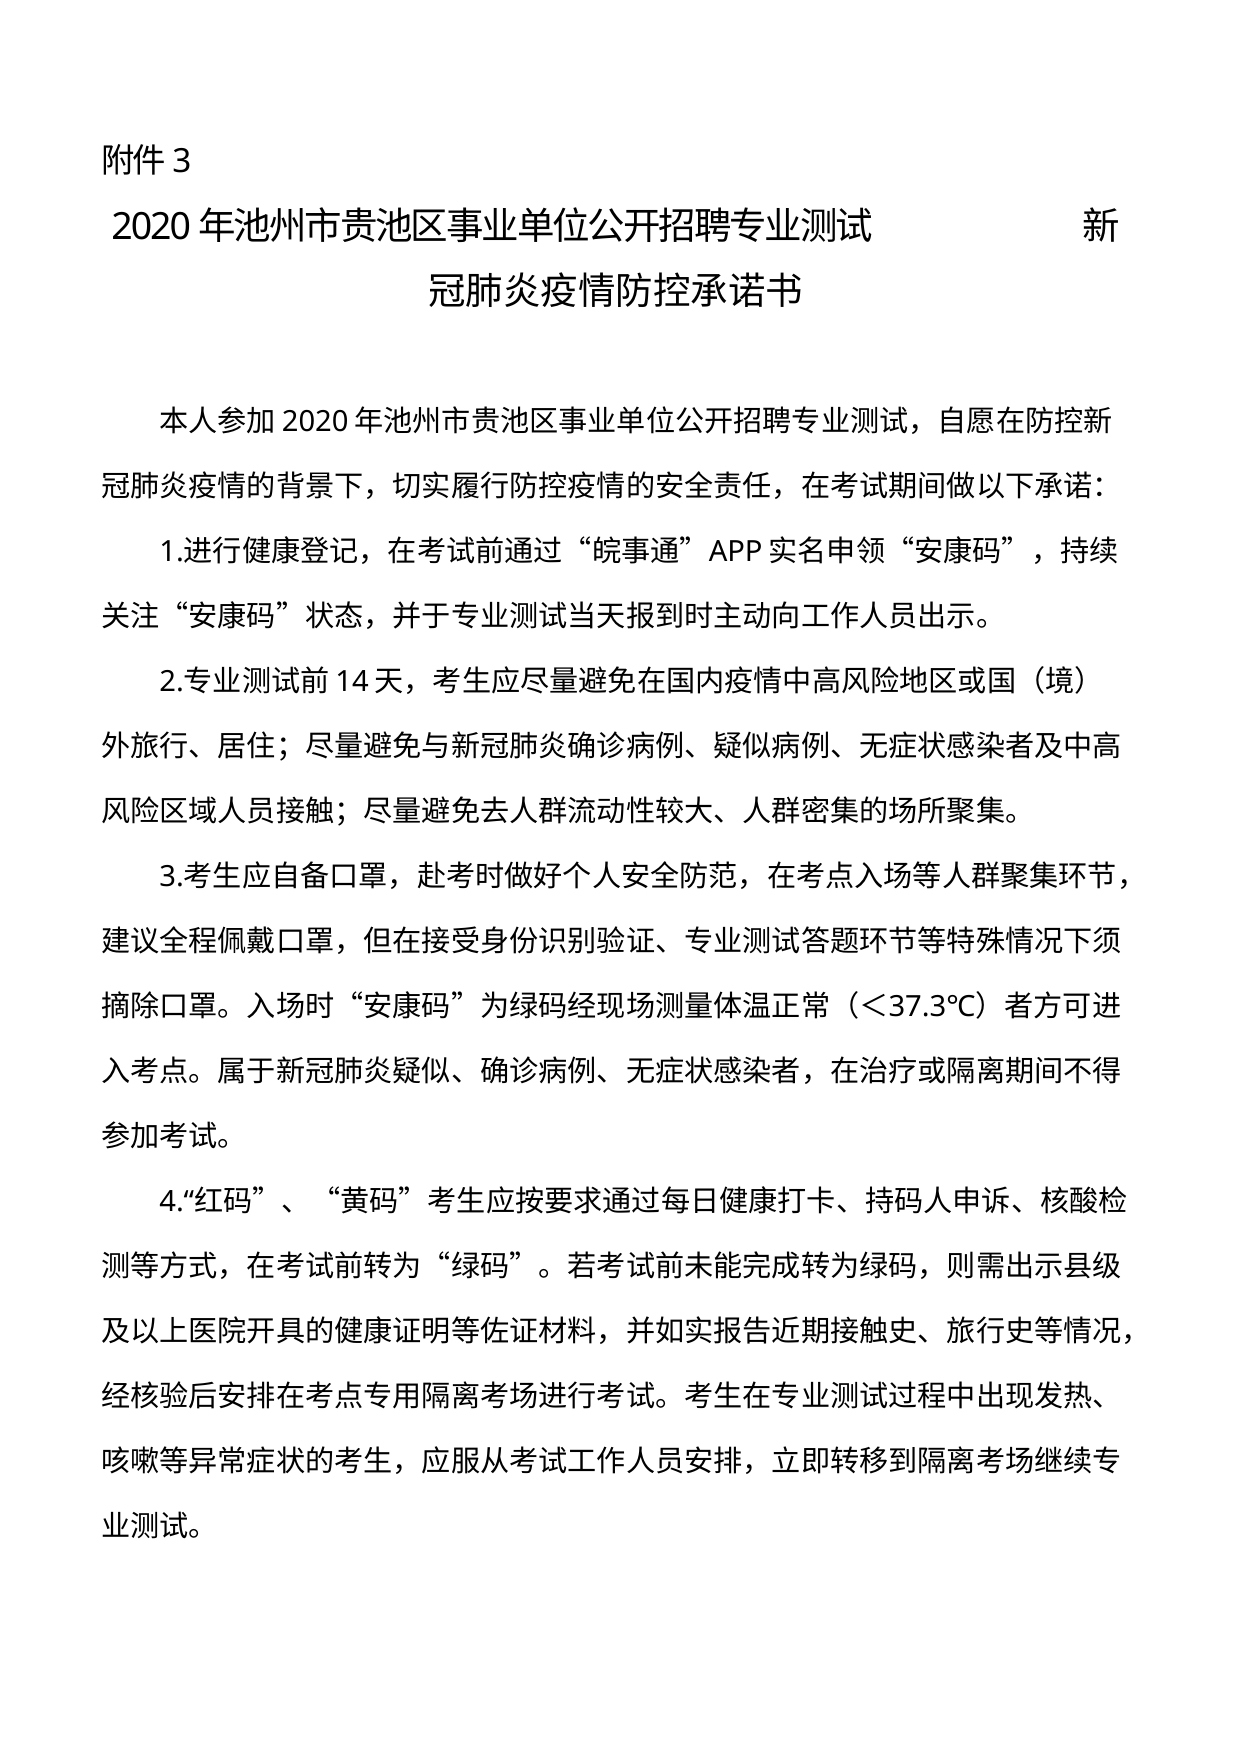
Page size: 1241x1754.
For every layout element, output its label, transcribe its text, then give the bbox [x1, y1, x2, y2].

text 2020年池州市贵池区事业单位公开招聘专业测试 新冠肺炎疫情防控承诺书 [101, 191, 1130, 321]
text 2.专业测试前14天，考生应尽量避免在国内疫情中高风险地区或国（境）外旅行、居住；尽量避免与新冠肺炎确诊病例、疑似病例、无症状感染者及中高风险区域人员接触；尽量避免去人群流动性较大、人群密集的场所聚集。 [101, 646, 1130, 841]
text 3.考生应自备口罩，赴考时做好个人安全防范，在考点入场等人群聚集环节，建议全程佩戴口罩，但在接受身份识别验证、专业测试答题环节等特殊情况下须摘除口罩。入场时“安康码”为绿码经现场测量体温正常（＜37.3℃）者方可进入考点。属于新冠肺炎疑似、确诊病例、无症状感染者，在治疗或隔离期间不得参加考试。 [101, 841, 1130, 1166]
text 本人参加2020年池州市贵池区事业单位公开招聘专业测试，自愿在防控新冠肺炎疫情的背景下，切实履行防控疫情的安全责任，在考试期间做以下承诺： [101, 386, 1130, 516]
text 1.进行健康登记，在考试前通过“皖事通”APP实名申领“安康码”，持续关注“安康码”状态，并于专业测试当天报到时主动向工作人员出示。 [101, 516, 1130, 646]
text 附件3 [101, 126, 1130, 191]
text 4.“红码”、“黄码”考生应按要求通过每日健康打卡、持码人申诉、核酸检测等方式，在考试前转为“绿码”。若考试前未能完成转为绿码，则需出示县级及以上医院开具的健康证明等佐证材料，并如实报告近期接触史、旅行史等情况，经核验后安排在考点专用隔离考场进行考试。考生在专业测试过程中出现发热、咳嗽等异常症状的考生，应服从考试工作人员安排，立即转移到隔离考场继续专业测试。 [101, 1166, 1130, 1556]
